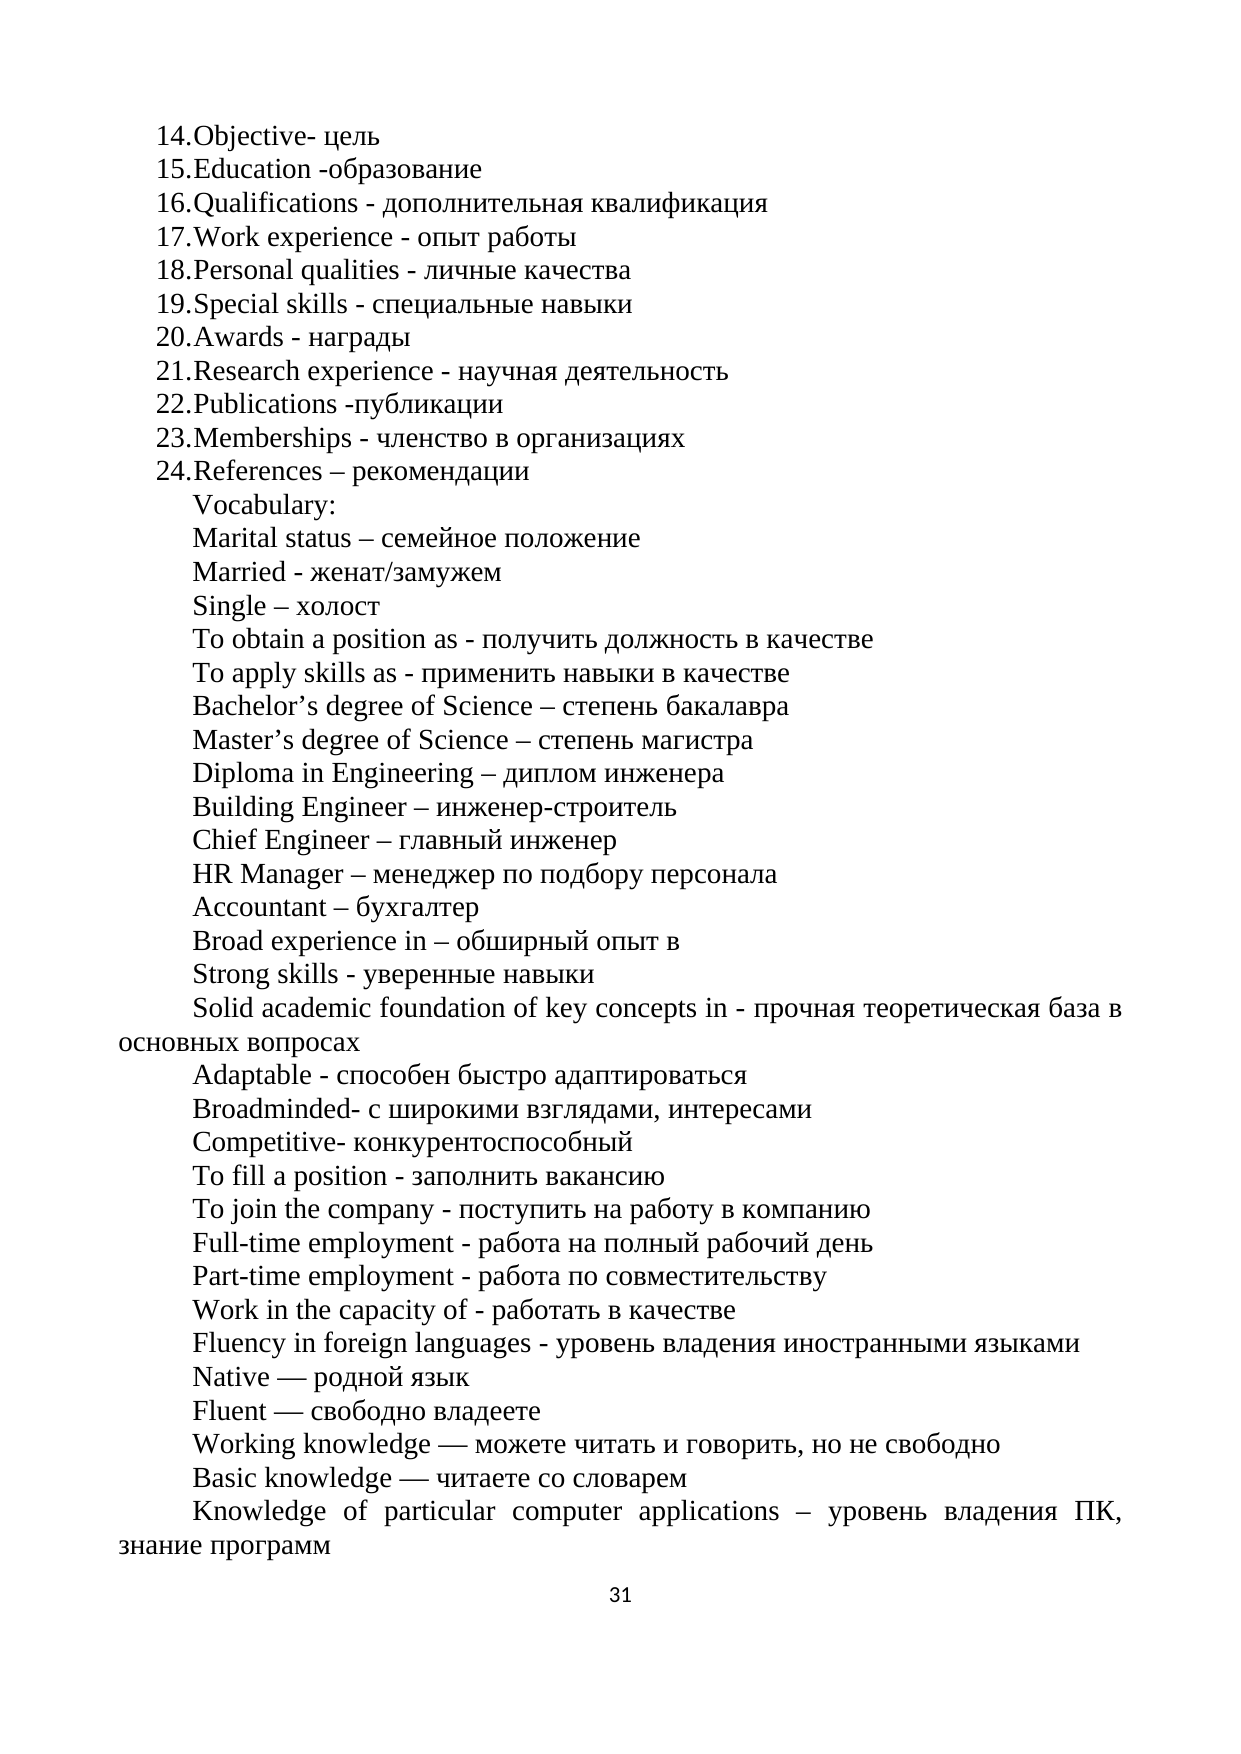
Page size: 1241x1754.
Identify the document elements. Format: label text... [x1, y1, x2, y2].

text Full-time employment - работа на полный рабочий день [118, 1225, 1122, 1258]
list Research experience - научная деятельность [156, 353, 1122, 386]
text Solid academic foundation of key concepts in - прочная теоретическая база в основных вопросах [118, 990, 1122, 1057]
text Broadminded- с широкими взглядами, интересами [118, 1091, 1122, 1124]
text Fluent — свободно владеете [118, 1393, 1122, 1426]
text Strong skills - уверенные навыки [118, 957, 1122, 990]
list Work experience - опыт работы [156, 219, 1122, 252]
text Married - женат/замужем [118, 554, 1122, 588]
text Marital status – семейное положение [118, 521, 1122, 554]
text Part-time employment - работа по совместительству [118, 1258, 1122, 1292]
text Master’s degree of Science – степень магистра [118, 722, 1122, 755]
text To apply skills as - применить навыки в качестве [118, 655, 1122, 688]
text Adaptable - способен быстро адаптироваться [118, 1057, 1122, 1091]
text Diploma in Engineering – диплом инженера [118, 755, 1122, 789]
text Broad experience in – обширный опыт в [118, 923, 1122, 957]
text To obtain a position as - получить должность в качестве [118, 621, 1122, 655]
list References – рекомендации [156, 453, 1122, 487]
list Awards - награды [156, 319, 1122, 353]
text Chief Engineer – главный инженер [118, 822, 1122, 856]
text Knowledge of particular computer applications – уровень владения ПК, знание программ [118, 1493, 1122, 1560]
text To fill a position - заполнить вакансию [118, 1158, 1122, 1191]
text Competitive- конкурентоспособный [118, 1124, 1122, 1158]
text Working knowledge — можете читать и говорить, но не свободно [118, 1426, 1122, 1460]
text Fluency in foreign languages - уровень владения иностранными языками [118, 1326, 1122, 1359]
text Vocabulary: [118, 487, 1122, 521]
list Special skills - специальные навыки [156, 286, 1122, 319]
text Bachelor’s degree of Science – степень бакалавра [118, 688, 1122, 722]
list Education -образование [156, 152, 1122, 185]
text Accountant – бухгалтер [118, 889, 1122, 923]
list Qualifications - дополнительная квалификация [156, 185, 1122, 219]
list Memberships - членство в организациях [156, 420, 1122, 453]
text Building Engineer – инженер-строитель [118, 789, 1122, 822]
list Personal qualities - личные качества [156, 252, 1122, 286]
text Single – холост [118, 588, 1122, 621]
text Work in the capacity of - работать в качестве [118, 1292, 1122, 1326]
text Basic knowledge — читаете со словарем [118, 1460, 1122, 1493]
text Native — родной язык [118, 1359, 1122, 1393]
text To join the company - поступить на работу в компанию [118, 1191, 1122, 1225]
list Publications -публикации [156, 386, 1122, 420]
text HR Manager – менеджер по подбору персонала [118, 856, 1122, 889]
list Objective- цель [156, 118, 1122, 152]
